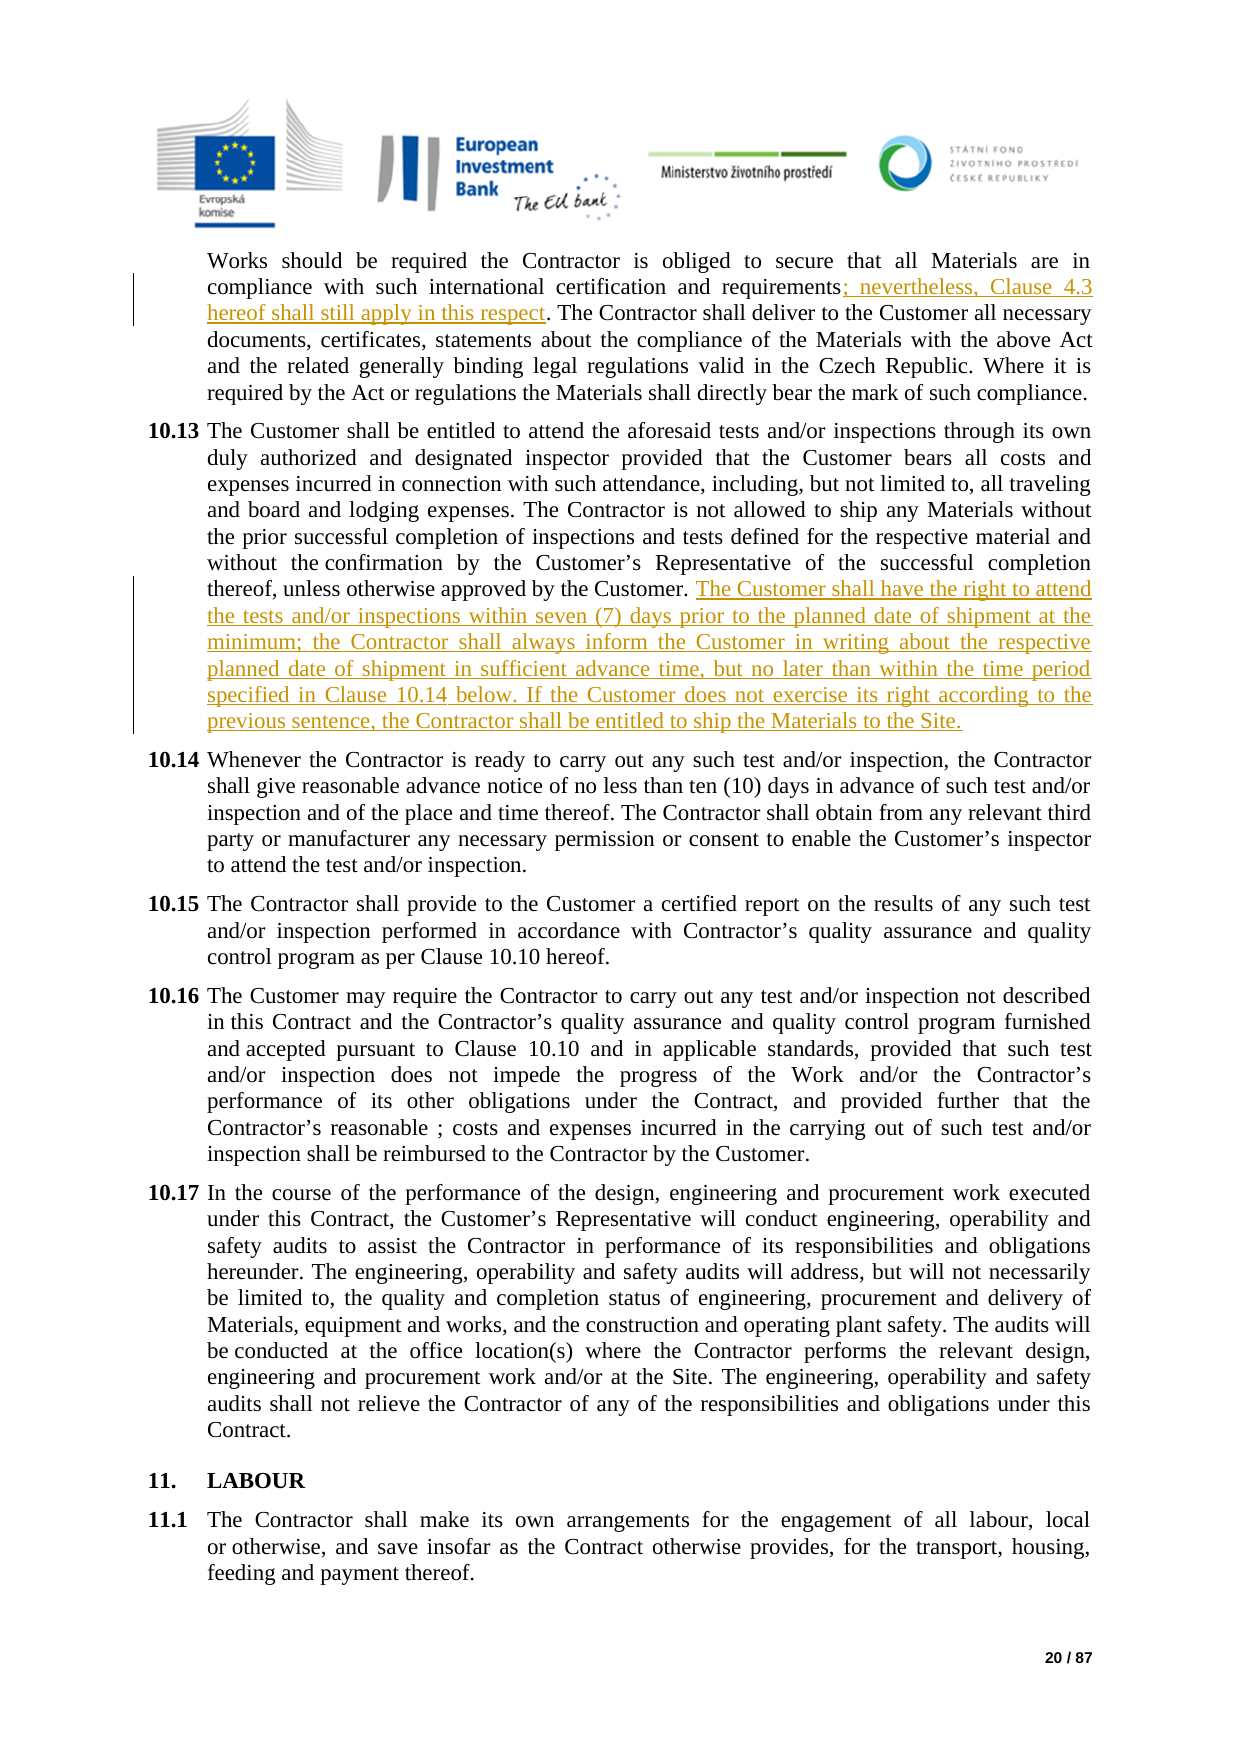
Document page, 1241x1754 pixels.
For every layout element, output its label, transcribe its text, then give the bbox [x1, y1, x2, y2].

text The Contractor shall make its own arrangements for the engagement of all labour, local or otherwise, and save insofar as the Contract otherwise provides, for the transport, housing, feeding and payment thereof. [148, 1506, 1092, 1585]
picture [147, 87, 1093, 235]
text Whenever the Contractor is ready to carry out any such test and/or inspection, the Contractor shall give reasonable advance notice of no less than ten (10) days in advance of such test and/or inspection and of the place and time thereof. The Contractor shall obtain from any relevant third party or manufacturer any necessary permission or consent to enable the Customer’s inspector to attend the test and/or inspection. [148, 746, 1092, 878]
text The Customer may require the Contractor to carry out any test and/or inspection not described in this Contract and the Contractor’s quality assurance and quality control program furnished and accepted pursuant to Clause 10.10 and in applicable standards, provided that such test and/or inspection does not impede the progress of the Work and/or the Contractor’s performance of its other obligations under the Contract, and provided further that the Contractor’s reasonable ; costs and expenses incurred in the carrying out of such test and/or inspection shall be reimbursed to the Contractor by the Customer. [148, 982, 1092, 1166]
text LABOUR [148, 1467, 1092, 1494]
text The Customer shall be entitled to attend the aforesaid tests and/or inspections through its own duly authorized and designated inspector provided that the Customer bears all costs and expenses incurred in connection with such attendance, including, but not limited to, all traveling and board and lodging expenses. The Contractor is not allowed to ship any Materials without the prior successful completion of inspections and tests defined for the respective material and without the confirmation by the Customer’s Representative of the successful completion thereof, unless otherwise approved by the Customer. 10.14 [148, 417, 1092, 734]
text In the course of the performance of the design, engineering and procurement work executed under this Contract, the Customer’s Representative will conduct engineering, operability and safety audits to assist the Contractor in performance of its responsibilities and obligations hereunder. The engineering, operability and safety audits will address, but will not necessarily be limited to, the quality and completion status of engineering, procurement and delivery of Materials, equipment and works, and the construction and operating plant safety. The audits will be conducted at the office location(s) where the Contractor performs the relevant design, engineering and procurement work and/or at the Site. The engineering, operability and safety audits shall not relieve the Contractor of any of the responsibilities and obligations under this Contract. [148, 1179, 1092, 1442]
text The Contractor shall provide to the Customer a certified report on the results of any such test and/or inspection performed in accordance with Contractor’s quality assurance and quality control program as per Clause 10.10 hereof. [148, 890, 1092, 969]
